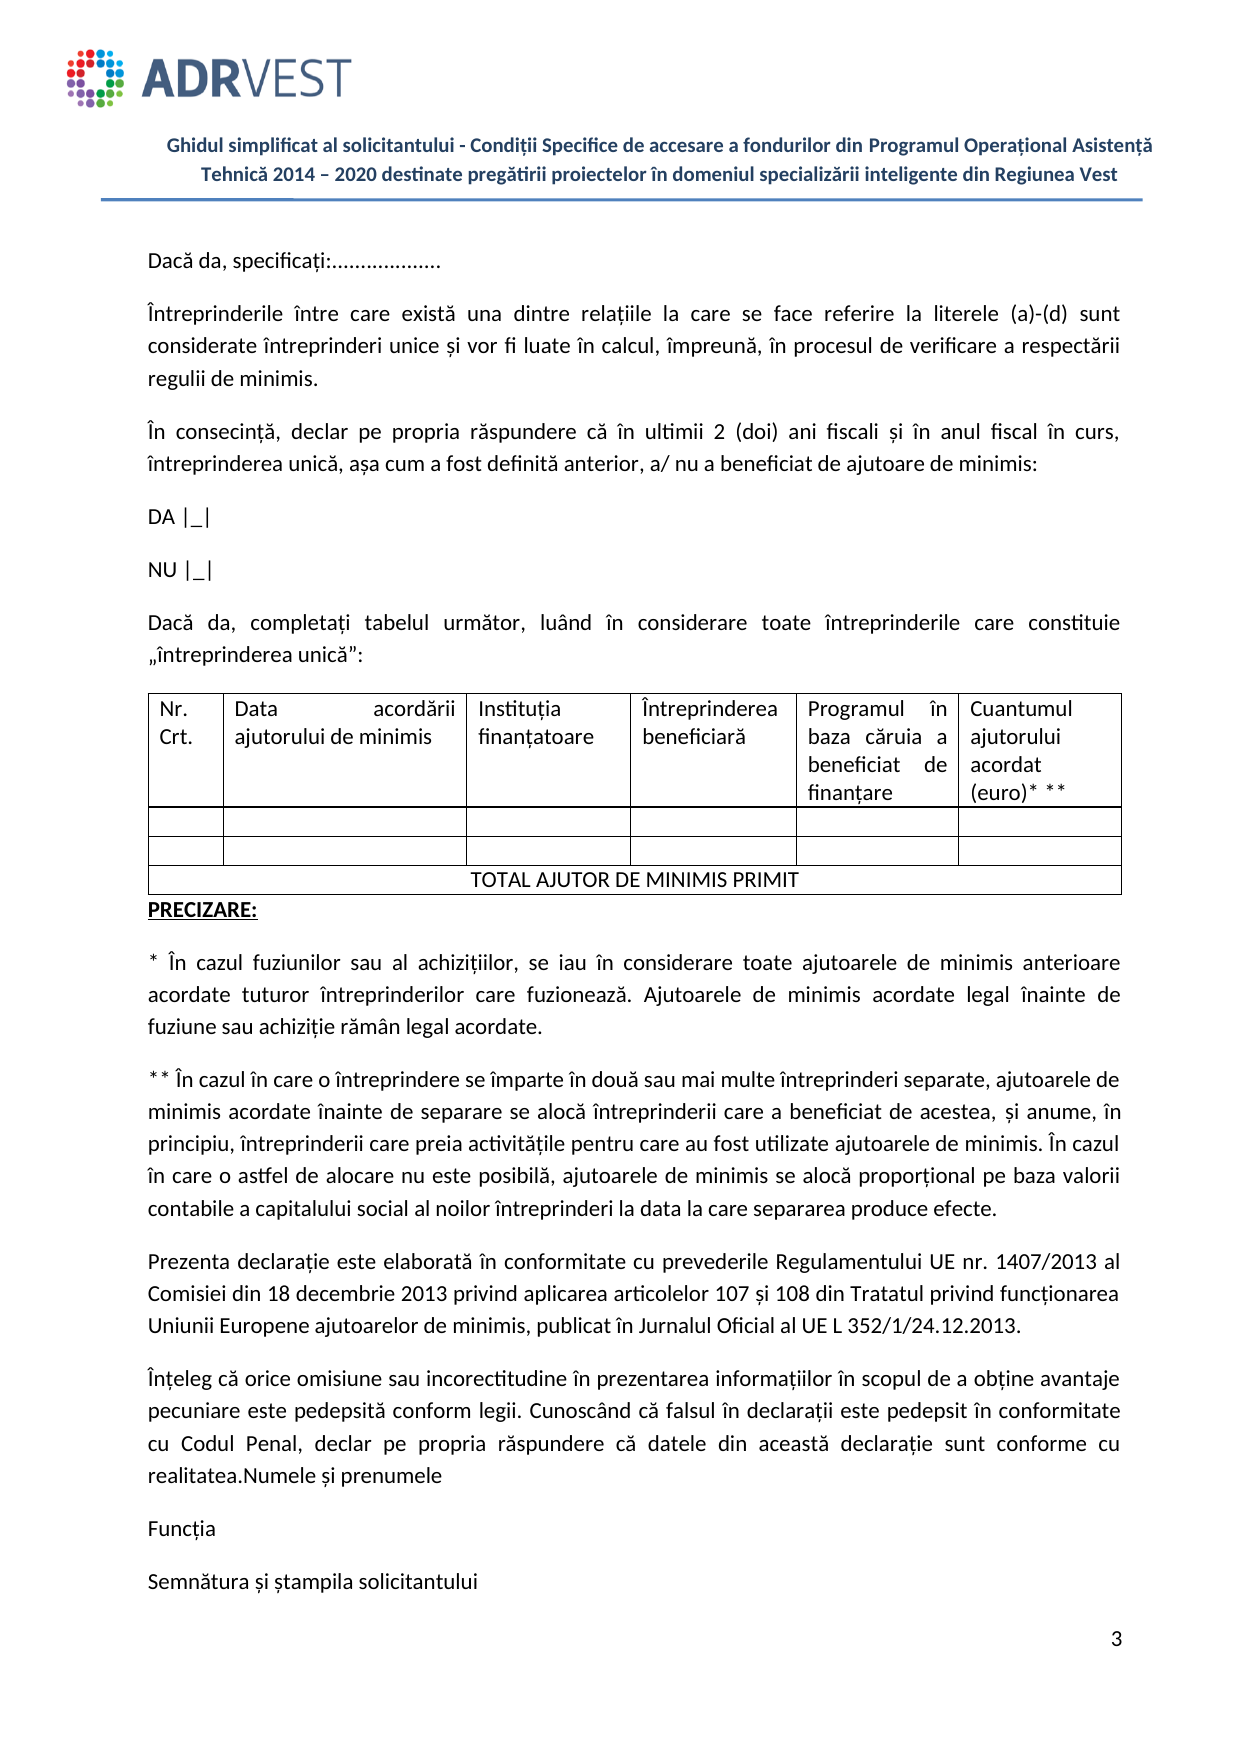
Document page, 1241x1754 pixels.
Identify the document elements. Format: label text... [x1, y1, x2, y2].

text Dacă da, completaţi tabelul următor, luând în considerare toate întreprinderile care constituie „întreprinderea unică”: [148, 608, 1122, 668]
table_cell [631, 837, 796, 864]
table_cell [467, 808, 630, 836]
table_cell [959, 808, 1121, 836]
table_cell [631, 808, 796, 836]
text PRECIZARE: [148, 895, 1122, 923]
table_cell [959, 837, 1121, 864]
text Prezenta declaraţie este elaborată în conformitate cu prevederile Regulamentului UE nr. 1407/2013 al Comisiei din 18 decembrie 2013 privind aplicarea articolelor 107 şi 108 din Tratatul privind funcţionarea Uniunii Europene ajutoarelor de minimis, publicat în Jurnalul Oficial al UE L 352/1/24.12.2013. [148, 1247, 1122, 1339]
table_cell [797, 808, 958, 836]
text Semnătura şi ştampila solicitantului [148, 1567, 1122, 1595]
table_cell [467, 837, 630, 864]
table_header Întreprinderea beneficiară [631, 694, 796, 806]
text Dacă da, specificaţi:................... [148, 246, 1122, 274]
table_cell [224, 837, 466, 864]
table_cell [224, 808, 466, 836]
text NU |_| [148, 555, 1122, 583]
text Întreprinderile între care există una dintre relaţiile la care se face referire la literele (a)-(d) sunt considerate întreprinderi unice şi vor fi luate în calcul, împreună, în procesul de verificare a respectării regulii de minimis. [148, 299, 1122, 392]
table_cell [797, 837, 958, 864]
table_cell [149, 808, 223, 836]
picture [48, 32, 365, 124]
table_header Programul în baza căruia a beneficiat de finanţare [797, 694, 958, 806]
text În consecinţă, declar pe propria răspundere că în ultimii 2 (doi) ani fiscali şi în anul fiscal în curs, întreprinderea unică, aşa cum a fost definită anterior, a/ nu a beneficiat de ajutoare de minimis: [148, 417, 1122, 477]
table_cell [149, 837, 223, 864]
text ** În cazul în care o întreprindere se împarte în două sau mai multe întreprinderi separate, ajutoarele de minimis acordate înainte de separare se alocă întreprinderii care a beneficiat de acestea, și anume, în principiu, întreprinderii care preia activităţile pentru care au fost utilizate ajutoarele de minimis. În cazul în care o astfel de alocare nu este posibilă, ajutoarele de minimis se alocă proporţional pe baza valorii contabile a capitalului social al noilor întreprinderi la data la care separarea produce efecte. [148, 1065, 1122, 1222]
table_header Nr. Crt. [149, 694, 223, 806]
table_header Data acordării ajutorului de minimis [224, 694, 466, 806]
table_header Cuantumul ajutorului acordat (euro)* ** [959, 694, 1121, 806]
text Înţeleg că orice omisiune sau incorectitudine în prezentarea informaţiilor în scopul de a obţine avantaje pecuniare este pedepsită conform legii. Cunoscând că falsul în declaraţii este pedepsit în conformitate cu Codul Penal, declar pe propria răspundere că datele din această declaraţie sunt conforme cu realitatea.Numele şi prenumele [148, 1364, 1122, 1489]
table_cell TOTAL AJUTOR DE MINIMIS PRIMIT [149, 866, 1121, 894]
text * În cazul fuziunilor sau al achiziţiilor, se iau în considerare toate ajutoarele de minimis anterioare acordate tuturor întreprinderilor care fuzionează. Ajutoarele de minimis acordate legal înainte de fuziune sau achiziţie rămân legal acordate. [148, 948, 1122, 1040]
text Funcţia [148, 1514, 1122, 1542]
table_header Instituţia finanţatoare [467, 694, 630, 806]
text DA |_| [148, 502, 1122, 530]
